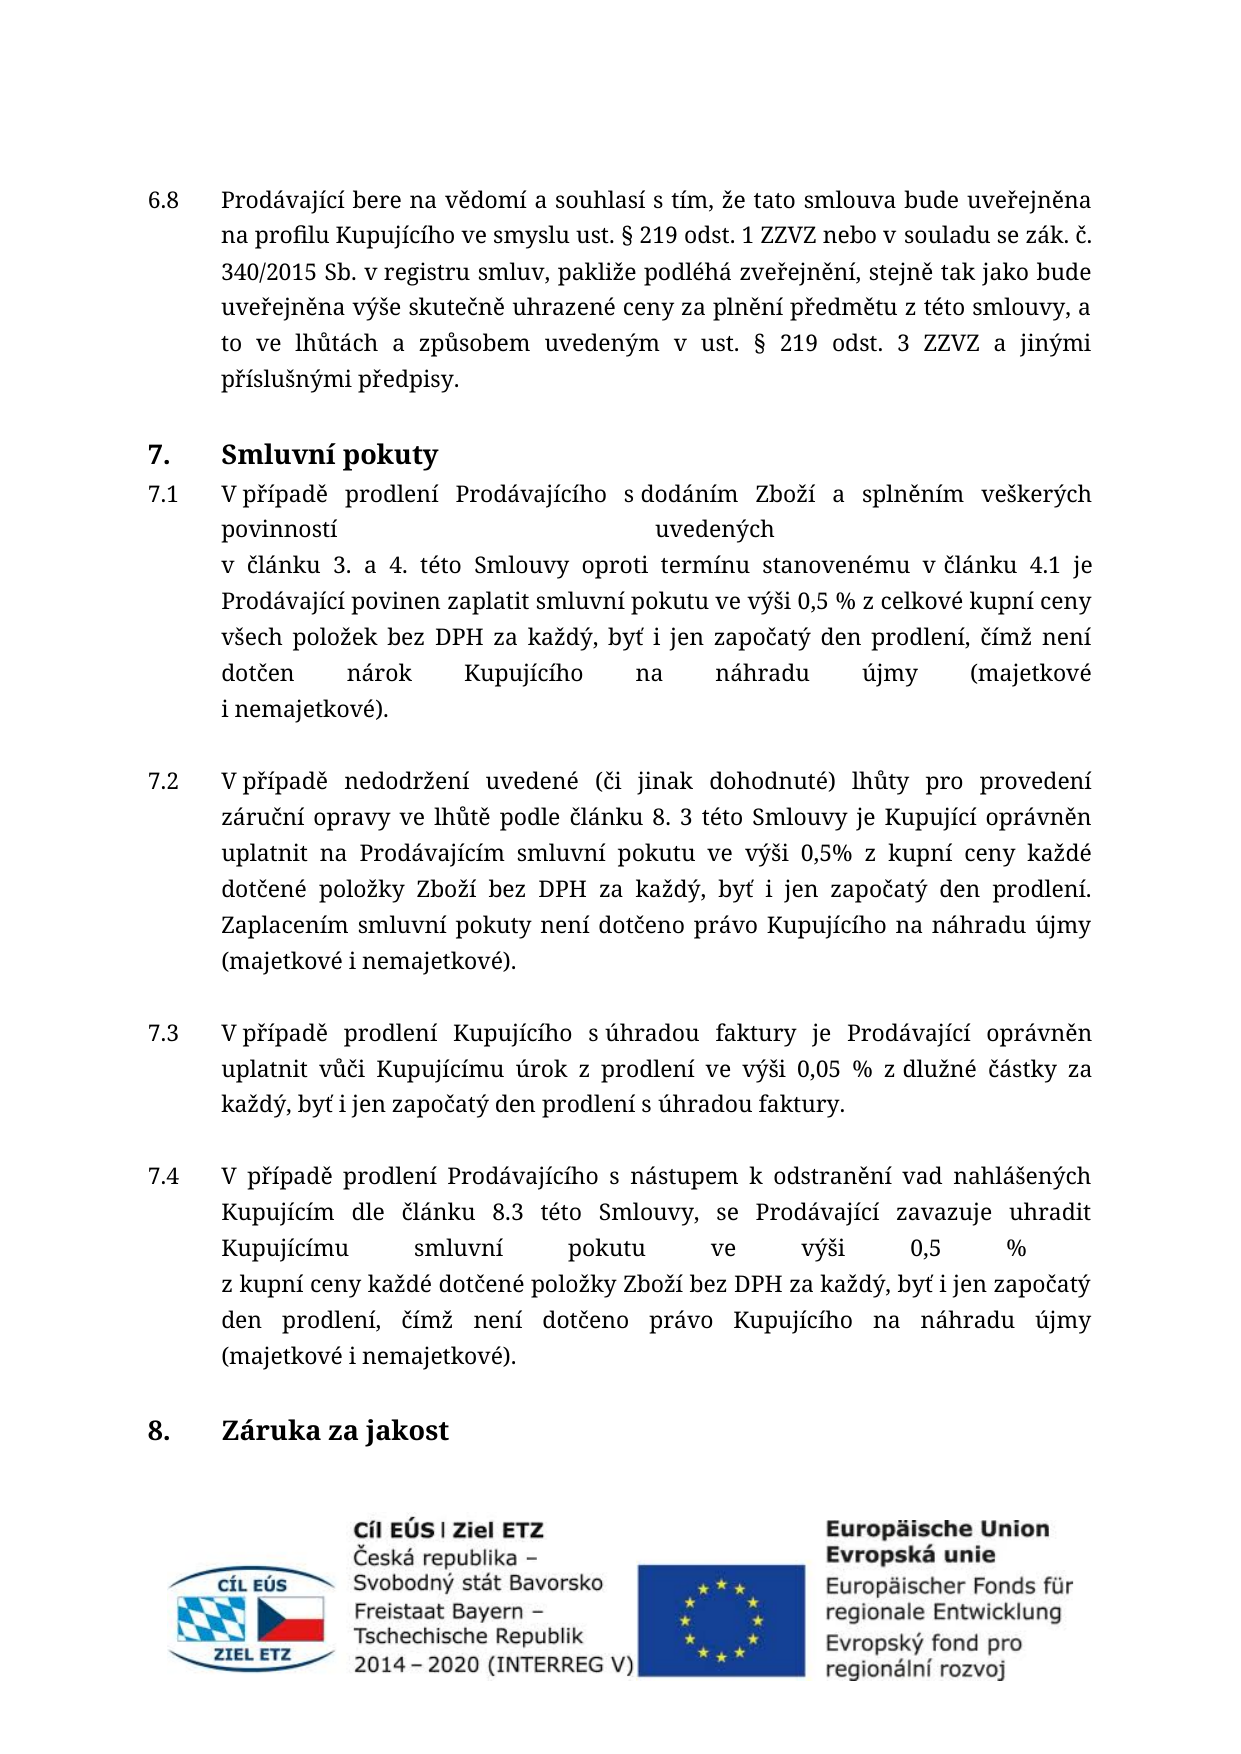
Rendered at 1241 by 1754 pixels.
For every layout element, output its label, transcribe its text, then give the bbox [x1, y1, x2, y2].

text 7.4 V případě prodlení Prodávajícího s nástupem k odstranění vad nahlášených Kupujícím dle článku 8.3 této Smlouvy, se Prodávající zavazuje uhradit Kupujícímu smluvní pokutu ve výši 0,5 % z kupní ceny každé dotčené položky Zboží bez DPH za každý, byť i jen započatý den prodlení, čímž není dotčeno právo Kupujícího na náhradu újmy (majetkové i nemajetkové). [148, 1160, 1093, 1371]
text 7.3 V případě prodlení Kupujícího s úhradou faktury je Prodávající oprávněn uplatnit vůči Kupujícímu úrok z prodlení ve výši 0,05 % z dlužné částky za každý, byť i jen započatý den prodlení s úhradou faktury. [148, 1017, 1093, 1120]
text 6.8 Prodávající bere na vědomí a souhlasí s tím, že tato smlouva bude uveřejněna na profilu Kupujícího ve smyslu ust. § 219 odst. 1 ZZVZ nebo v souladu se zák. č. 340/2015 Sb. v registru smluv, pakliže podléhá zveřejnění, stejně tak jako bude uveřejněna výše skutečně uhrazené ceny za plnění předmětu z této smlouvy, a to ve lhůtách a způsobem uvedeným v ust. § 219 odst. 3 ZZVZ a jinými příslušnými předpisy. [148, 183, 1093, 394]
text 7. Smluvní pokuty [148, 435, 1093, 472]
text 7.2 V případě nedodržení uvedené (či jinak dohodnuté) lhůty pro provedení záruční opravy ve lhůtě podle článku 8. 3 této Smlouvy je Kupující oprávněn uplatnit na Prodávajícím smluvní pokutu ve výši 0,5% z kupní ceny každé dotčené položky Zboží bez DPH za každý, byť i jen započatý den prodlení. Zaplacením smluvní pokuty není dotčeno právo Kupujícího na náhradu újmy (majetkové i nemajetkové). [148, 765, 1093, 976]
picture [167, 1512, 1074, 1681]
text 8. Záruka za jakost [148, 1412, 1093, 1449]
text 7.1 V případě prodlení Prodávajícího s dodáním Zboží a splněním veškerých povinností uvedených v článku 3. a 4. této Smlouvy oproti termínu stanovenému v článku 4.1 je Prodávající povinen zaplatit smluvní pokutu ve výši 0,5 % z celkové kupní ceny všech položek bez DPH za každý, byť i jen započatý den prodlení, čímž není dotčen nárok Kupujícího na náhradu újmy (majetkové i nemajetkové). [148, 477, 1093, 724]
